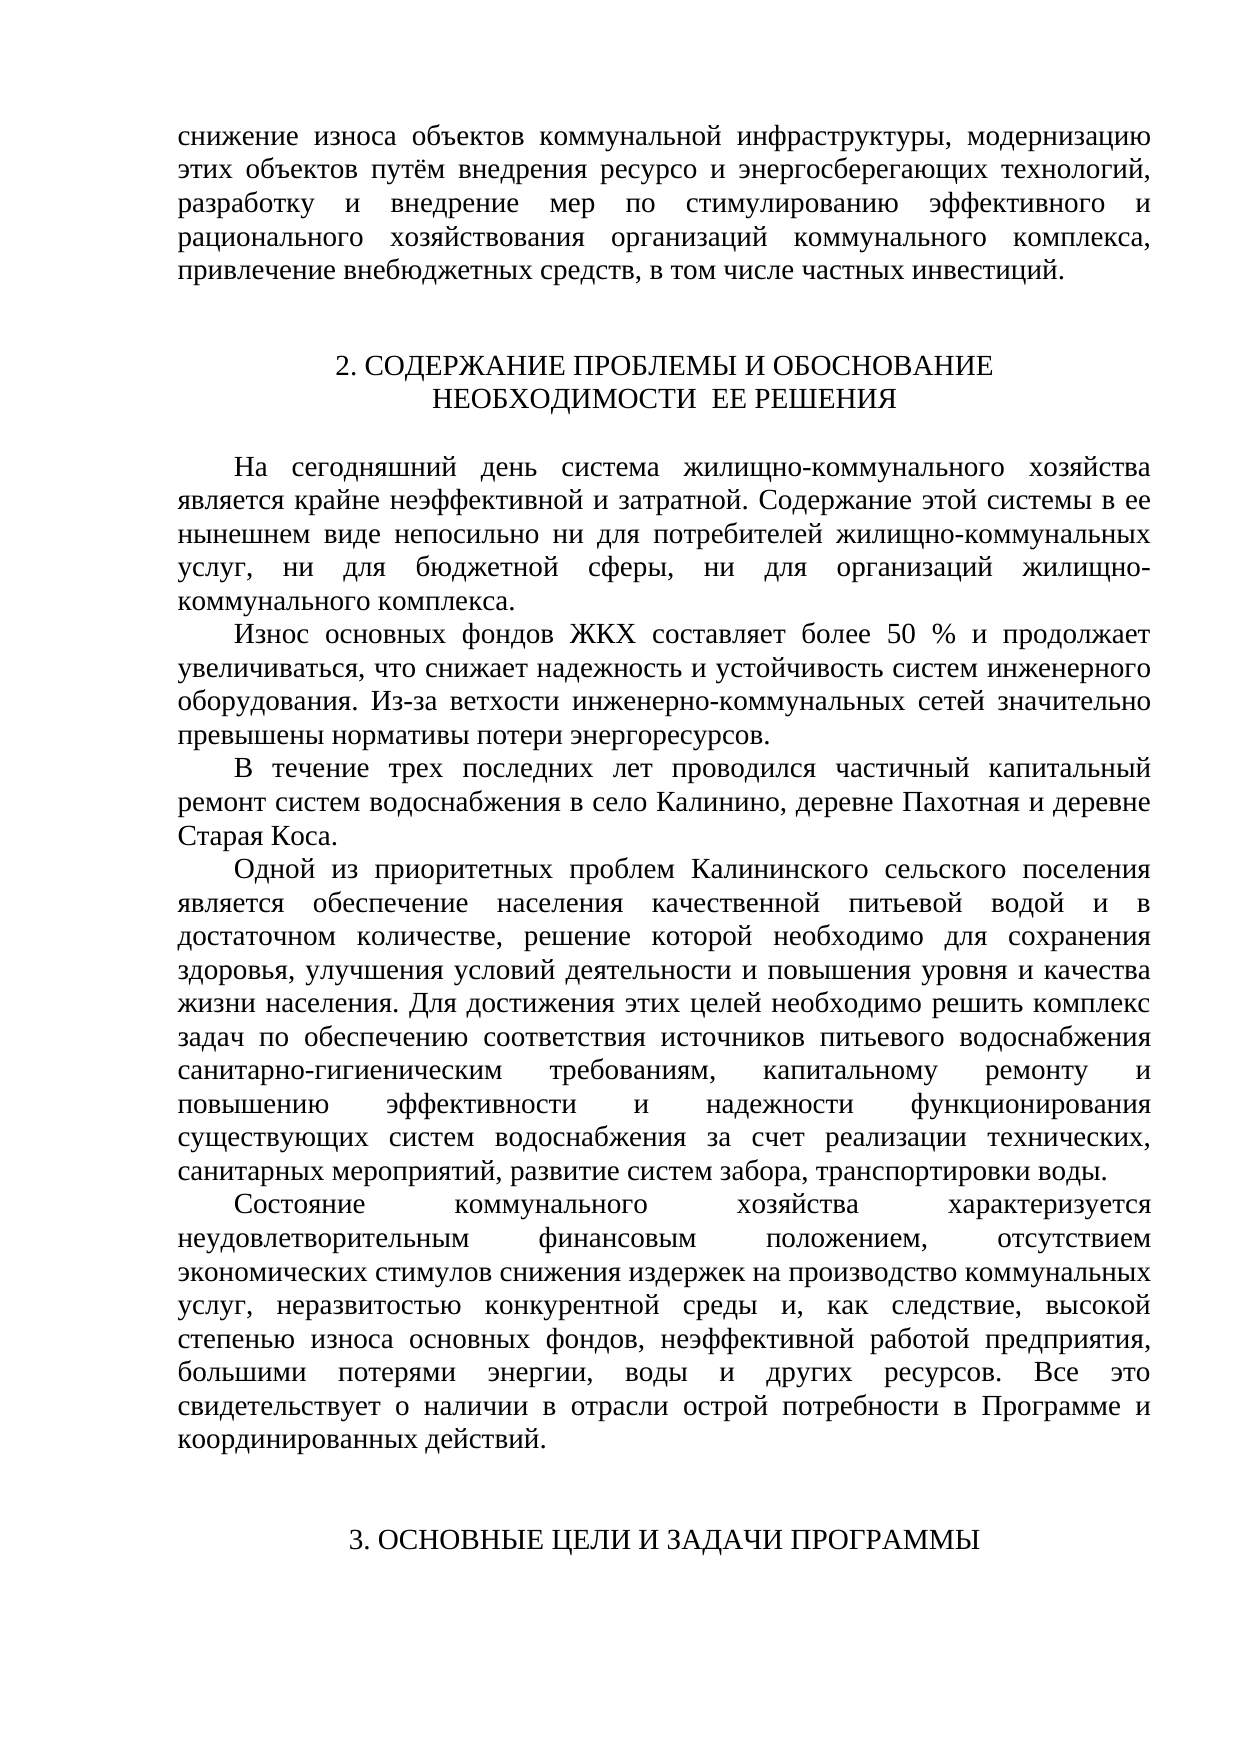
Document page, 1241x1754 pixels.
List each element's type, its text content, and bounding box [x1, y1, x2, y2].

text НЕОБХОДИМОСТИ ЕЕ РЕШЕНИЯ [177, 382, 1152, 415]
text В течение трех последних лет проводился частичный капитальный ремонт систем водоснабжения в село Калинино, деревне Пахотная и деревне Старая Коса. [177, 751, 1152, 851]
text На сегодняшний день система жилищно-коммунального хозяйства является крайне неэффективной и затратной. Содержание этой системы в ее нынешнем виде непосильно ни для потребителей жилищно-коммунальных услуг, ни для бюджетной сферы, ни для организаций жилищно-коммунального комплекса. [177, 449, 1152, 616]
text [177, 118, 1152, 286]
text Износ основных фондов ЖКХ составляет более 50 % и продолжает увеличиваться, что снижает надежность и устойчивость систем инженерного оборудования. Из-за ветхости инженерно-коммунальных сетей значительно превышены нормативы потери энергоресурсов. [177, 616, 1152, 751]
text Состояние коммунального хозяйства характеризуется неудовлетворительным финансовым положением, отсутствием экономических стимулов снижения издержек на производство коммунальных услуг, неразвитостью конкурентной среды и, как следствие, высокой степенью износа основных фондов, неэффективной работой предприятия, большими потерями энергии, воды и других ресурсов. Все это свидетельствует о наличии в отрасли острой потребности в Программе и координированных действий. [177, 1187, 1152, 1455]
text 2. СОДЕРЖАНИЕ ПРОБЛЕМЫ И ОБОСНОВАНИЕ [177, 348, 1152, 382]
text 3. ОСНОВНЫЕ ЦЕЛИ И ЗАДАЧИ ПРОГРАММЫ [177, 1522, 1152, 1556]
text Одной из приоритетных проблем Калининского сельского поселения является обеспечение населения качественной питьевой водой и в достаточном количестве, решение которой необходимо для сохранения здоровья, улучшения условий деятельности и повышения уровня и качества жизни населения. Для достижения этих целей необходимо решить комплекс задач по обеспечению соответствия источников питьевого водоснабжения санитарно-гигиеническим требованиям, капитальному ремонту и повышению эффективности и надежности функционирования существующих систем водоснабжения за счет реализации технических, санитарных мероприятий, развитие систем забора, транспортировки воды. [177, 851, 1152, 1187]
